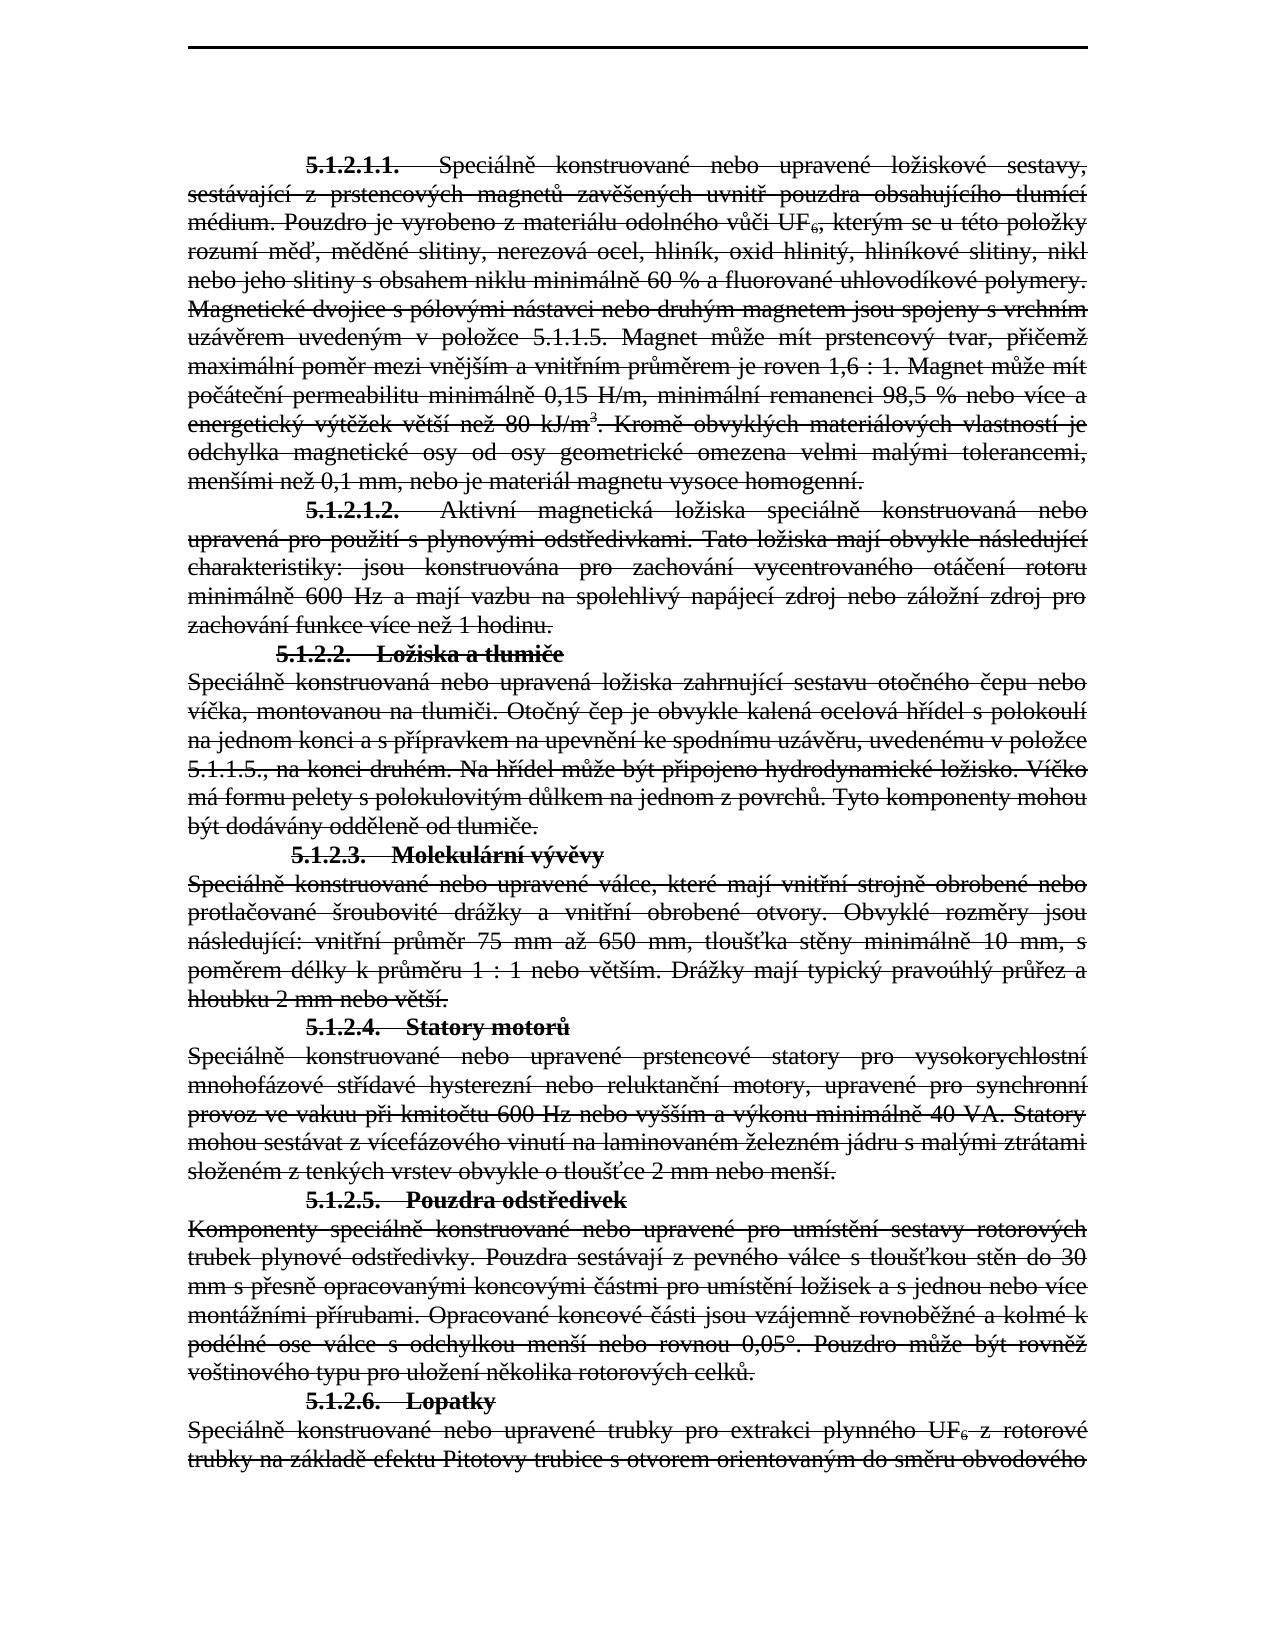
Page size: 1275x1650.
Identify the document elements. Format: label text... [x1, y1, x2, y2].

text 5.1.2.1.2. Aktivní magnetická ložiska speciálně konstruovaná nebo upravená pro použití s plynovými odstředivkami. Tato ložiska mají obvykle následující charakteristiky: jsou konstruována pro zachování vycentrovaného otáčení rotoru minimálně 600 Hz a mají vazbu na spolehlivý napájecí zdroj nebo záložní zdroj pro zachování funkce více než 1 hodinu. [187, 569, 1087, 639]
text 5.1.2.1.2. Aktivní magnetická ložiska speciálně konstruovaná nebo upravená pro použití s plynovými odstředivkami. Tato ložiska mají obvykle následující charakteristiky: jsou konstruována pro zachování vycentrovaného otáčení rotoru minimálně 600 Hz a mají vazbu na spolehlivý napájecí zdroj nebo záložní zdroj pro zachování funkce více než 1 hodinu. [187, 540, 1087, 568]
text Speciálně konstruované nebo upravené prstencové statory pro vysokorychlostní mnohofázové střídavé hysterezní nebo reluktanční motory, upravené pro synchronní provoz ve vakuu při kmitočtu 600 Hz nebo vyšším a výkonu minimálně 40 VA. Statory mohou sestávat z vícefázového vinutí na laminovaném železném jádru s malými ztrátami složeném z tenkých vrstev obvykle o tloušťce 2 mm nebo menší. [187, 1144, 1087, 1185]
text 5.1.2.2. Ložiska a tlumiče [187, 639, 999, 667]
text 5.1.2.6. Lopatky [187, 1386, 1087, 1415]
text Speciálně konstruované nebo upravené prstencové statory pro vysokorychlostní mnohofázové střídavé hysterezní nebo reluktanční motory, upravené pro synchronní provoz ve vakuu při kmitočtu 600 Hz nebo vyšším a výkonu minimálně 40 VA. Statory mohou sestávat z vícefázového vinutí na laminovaném železném jádru s malými ztrátami složeném z tenkých vrstev obvykle o tloušťce 2 mm nebo menší. [187, 1087, 1087, 1143]
text 5.1.2.4. Statory motorů [187, 1012, 1087, 1041]
text Speciálně konstruovaná nebo upravená ložiska zahrnující sestavu otočného čepu nebo víčka, montovanou na tlumiči. Otočný čep je obvykle kalená ocelová hřídel s polokoulí na jednom konci a s přípravkem na upevnění ke spodnímu uzávěru, uvedenému v položce 5.1.1.5., na konci druhém. Na hřídel může být připojeno hydrodynamické ložisko. Víčko má formu pelety s polokulovitým důlkem na jednom z povrchů. Tyto komponenty mohou být dodávány odděleně od tlumiče. [187, 799, 1087, 840]
text Speciálně konstruované nebo upravené prstencové statory pro vysokorychlostní mnohofázové střídavé hysterezní nebo reluktanční motory, upravené pro synchronní provoz ve vakuu při kmitočtu 600 Hz nebo vyšším a výkonu minimálně 40 VA. Statory mohou sestávat z vícefázového vinutí na laminovaném železném jádru s malými ztrátami složeném z tenkých vrstev obvykle o tloušťce 2 mm nebo menší. [187, 1058, 1087, 1086]
text Speciálně konstruované nebo upravené válce, které mají vnitřní strojně obrobené nebo protlačované šroubovité drážky a vnitřní obrobené otvory. Obvyklé rozměry jsou následující: vnitřní průměr 75 mm až 650 mm, tloušťka stěny minimálně 10 mm, s poměrem délky k průměru 1 : 1 nebo větším. Drážky mají typický pravoúhlý průřez a hloubku 2 mm nebo větší. [187, 943, 1087, 971]
text 5.1.2.1.2. Aktivní magnetická ložiska speciálně konstruovaná nebo upravená pro použití s plynovými odstředivkami. Tato ložiska mají obvykle následující charakteristiky: jsou konstruována pro zachování vycentrovaného otáčení rotoru minimálně 600 Hz a mají vazbu na spolehlivý napájecí zdroj nebo záložní zdroj pro zachování funkce více než 1 hodinu. [187, 495, 1087, 539]
text Komponenty speciálně konstruované nebo upravené pro umístění sestavy rotorových trubek plynové odstředivky. Pouzdra sestávají z pevného válce s tloušťkou stěn do 30 mm s přesně opracovanými koncovými částmi pro umístění ložisek a s jednou nebo více montážními přírubami. Opracované koncové části jsou vzájemně rovnoběžné a kolmé k podélné ose válce s odchylkou menší nebo rovnou 0,05°. Pouzdro může být rovněž voštinového typu pro uložení několika rotorových celků. [187, 1345, 1087, 1386]
text Speciálně konstruované nebo upravené válce, které mají vnitřní strojně obrobené nebo protlačované šroubovité drážky a vnitřní obrobené otvory. Obvyklé rozměry jsou následující: vnitřní průměr 75 mm až 650 mm, tloušťka stěny minimálně 10 mm, s poměrem délky k průměru 1 : 1 nebo větším. Drážky mají typický pravoúhlý průřez a hloubku 2 mm nebo větší. [187, 914, 1087, 942]
text 5.1.2.5. Pouzdra odstředivek [187, 1185, 1087, 1214]
text 5.1.2.3. Molekulární vývěvy [187, 840, 1087, 869]
text Speciálně konstruované nebo upravené válce, které mají vnitřní strojně obrobené nebo protlačované šroubovité drážky a vnitřní obrobené otvory. Obvyklé rozměry jsou následující: vnitřní průměr 75 mm až 650 mm, tloušťka stěny minimálně 10 mm, s poměrem délky k průměru 1 : 1 nebo větším. Drážky mají typický pravoúhlý průřez a hloubku 2 mm nebo větší. [187, 885, 1087, 913]
text Speciálně konstruované nebo upravené válce, které mají vnitřní strojně obrobené nebo protlačované šroubovité drážky a vnitřní obrobené otvory. Obvyklé rozměry jsou následující: vnitřní průměr 75 mm až 650 mm, tloušťka stěny minimálně 10 mm, s poměrem délky k průměru 1 : 1 nebo větším. Drážky mají typický pravoúhlý průřez a hloubku 2 mm nebo větší. [187, 972, 1087, 1012]
